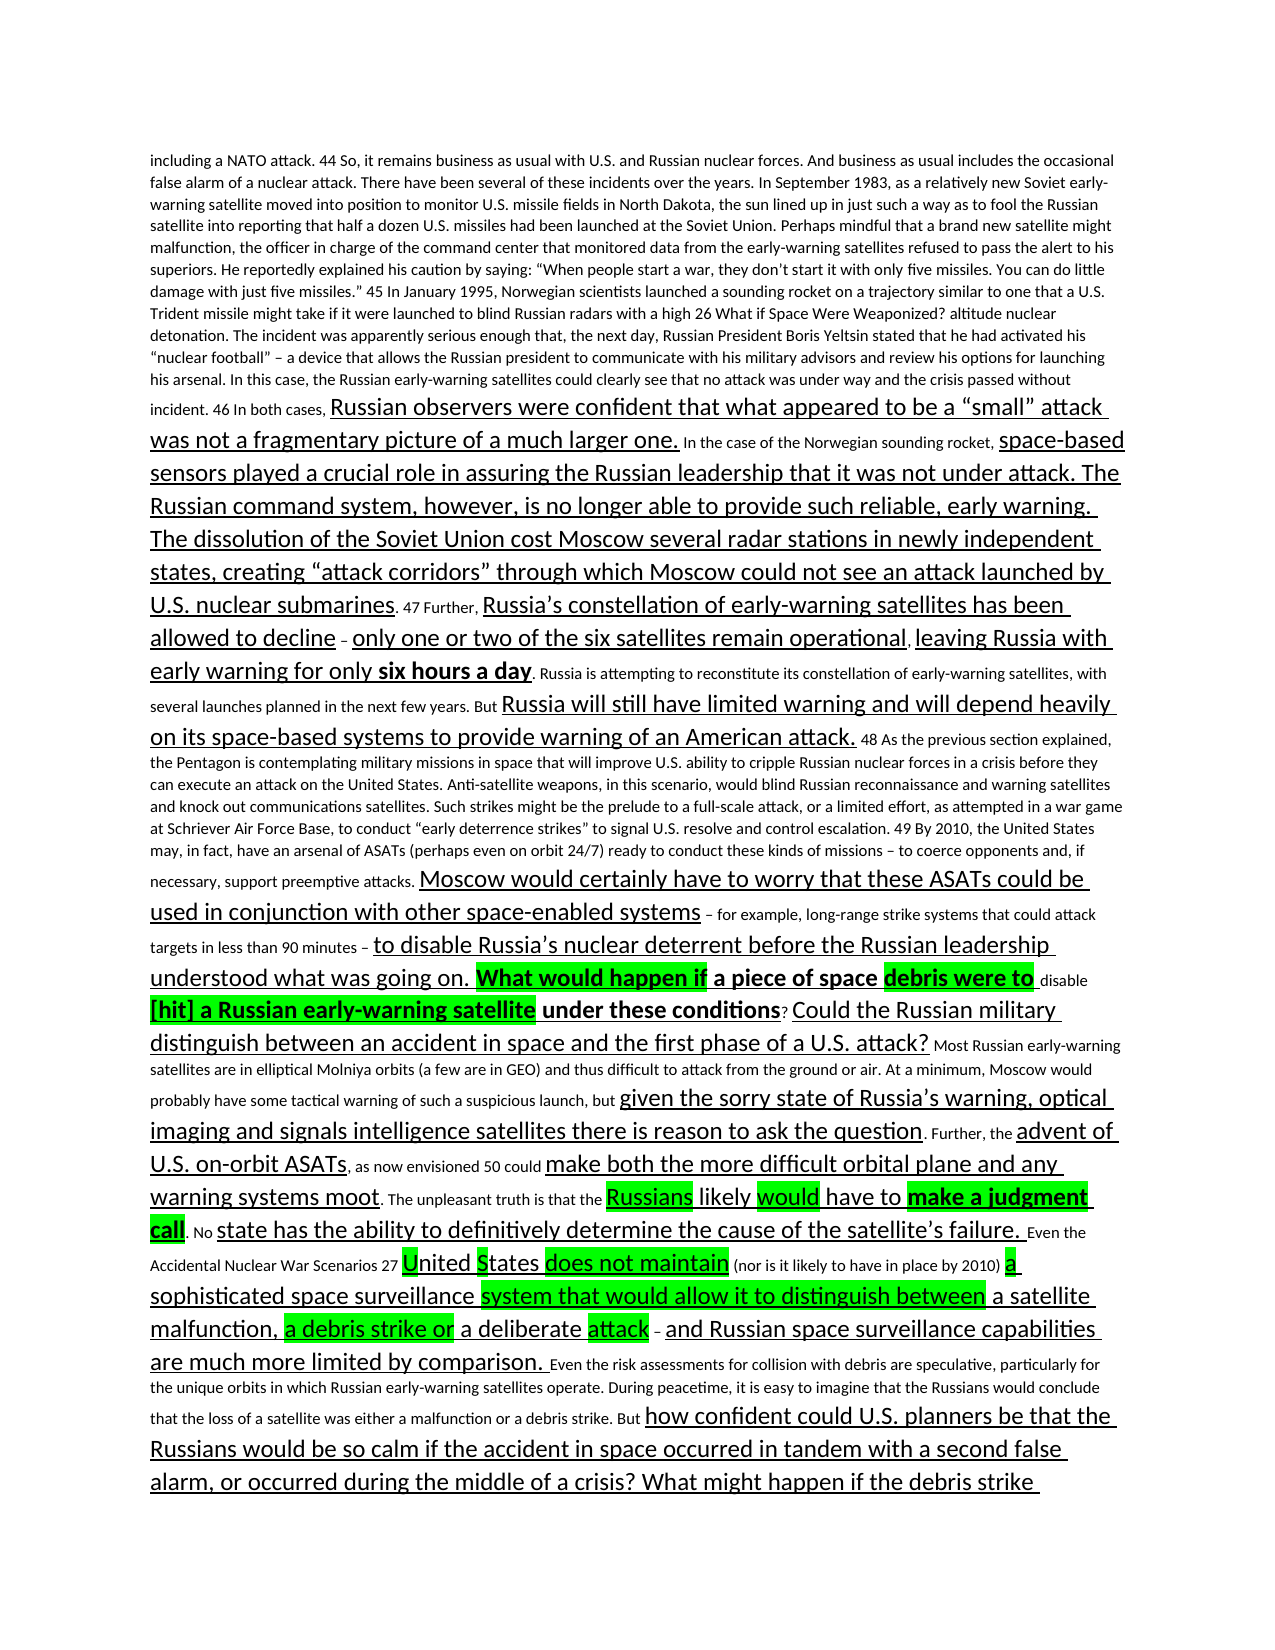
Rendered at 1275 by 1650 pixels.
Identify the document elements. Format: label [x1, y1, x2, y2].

text [150, 150, 1125, 1497]
